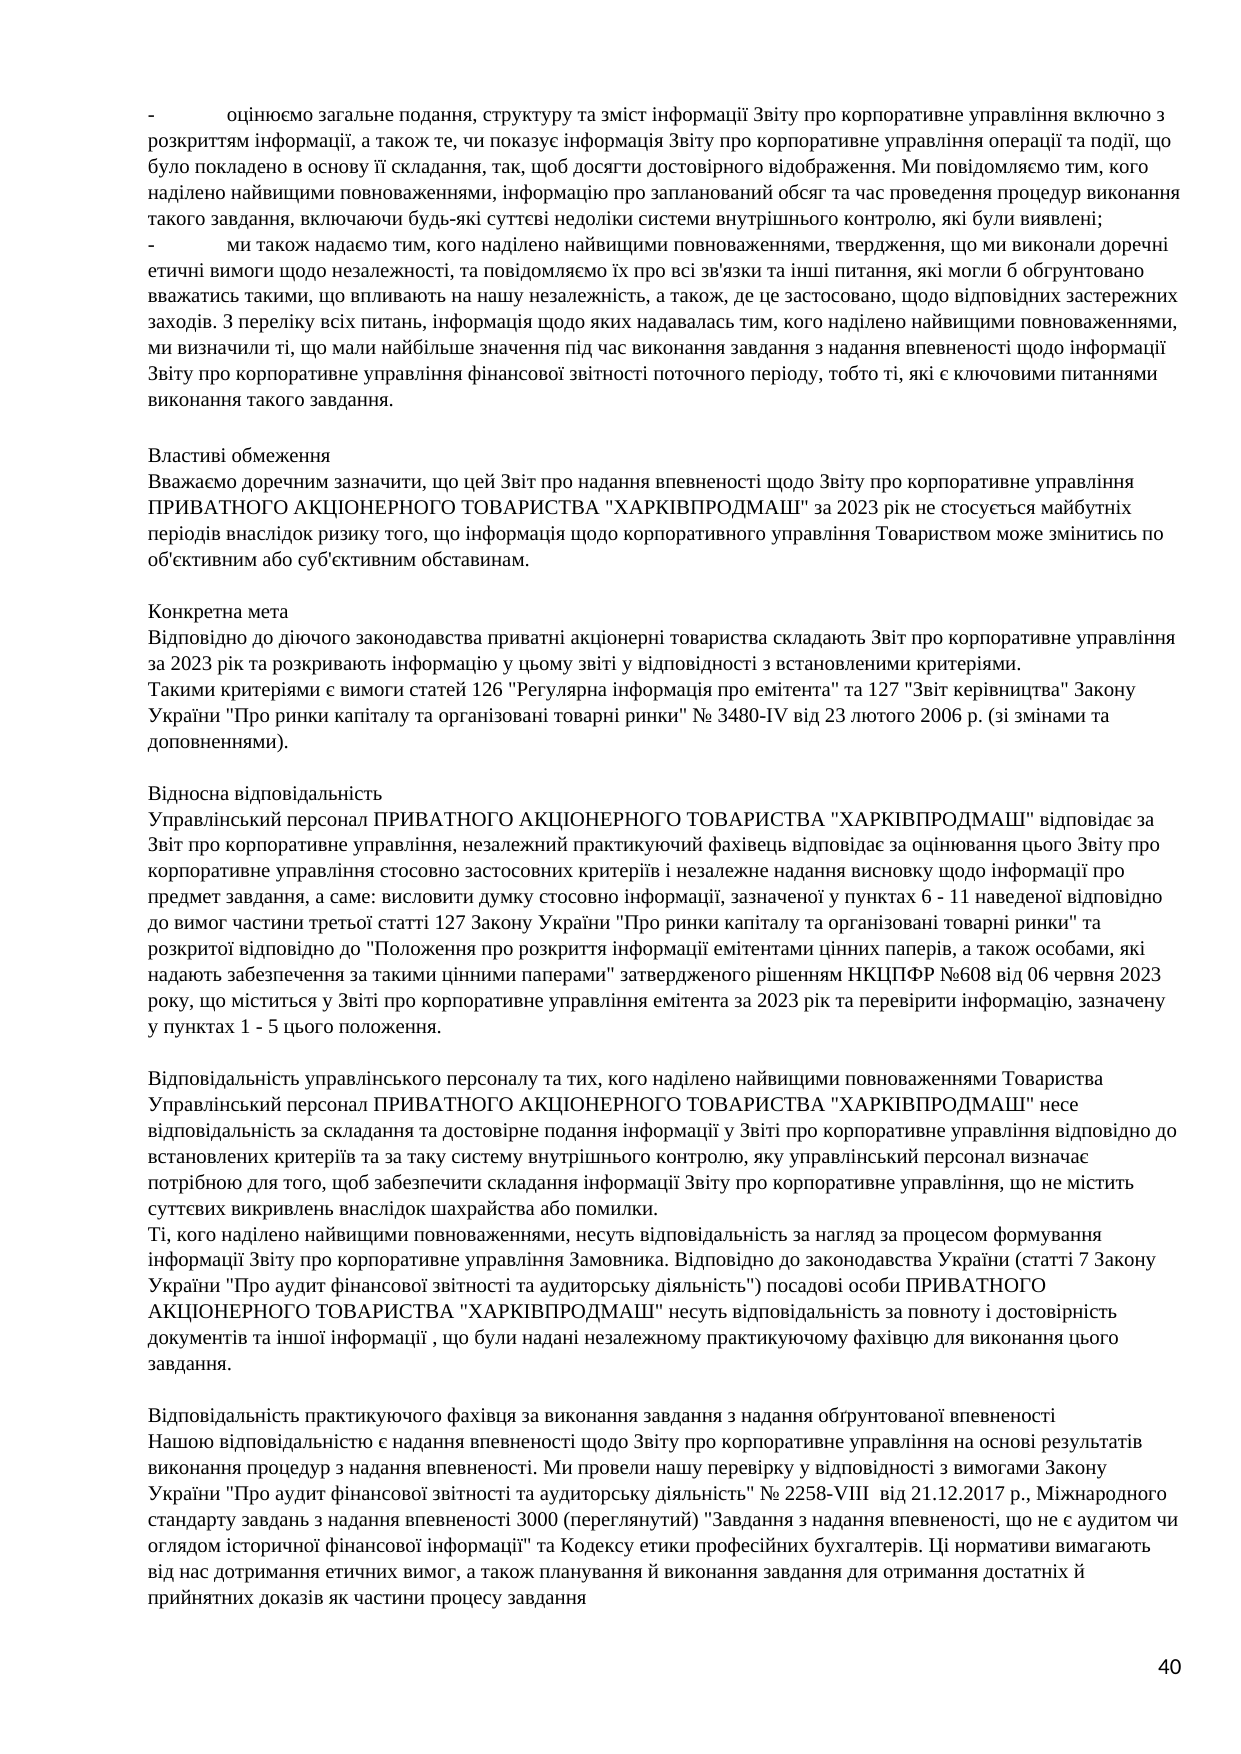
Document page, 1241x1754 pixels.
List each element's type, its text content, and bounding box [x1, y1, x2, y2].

text Управлінський персонал ПРИВАТНОГО АКЦІОНЕРНОГО ТОВАРИСТВА "ХАРКІВПРОДМАШ" несе відповідальність за складання та достовірне подання інформації у Звіті про корпоративне управління відповідно до встановлених критеріїв та за таку систему внутрішнього контролю, яку управлінський персонал визначає потрібною для того, щоб забезпечити складання інформації Звіту про корпоративне управління, що не містить суттєвих викривлень внаслідок шахрайства або помилки. [148, 1092, 1181, 1219]
text Такими критеріями є вимоги статей 126 "Регулярна інформація про емітента" та 127 "Звіт керівництва" Закону України "Про ринки капіталу та організовані товарні ринки" № 3480-IV від 23 лютого 2006 р. (зі змінами та доповненнями). [148, 677, 1181, 753]
text Нашою відповідальністю є надання впевненості щодо Звіту про корпоративне управління на основі результатів виконання процедур з надання впевненості. Ми провели нашу перевірку у відповідності з вимогами Закону України "Про аудит фінансової звітності та аудиторську діяльність" № 2258-VIII від 21.12.2017 р., Міжнародного стандарту завдань з надання впевненості 3000 (переглянутий) "Завдання з надання впевненості, що не є аудитом чи оглядом історичної фінансової інформації" та Кодексу етики професійних бухгалтерів. Ці нормативи вимагають від нас дотримання етичних вимог, а також планування й виконання завдання для отримання достатніх й прийнятних доказів як частини процесу завдання [148, 1429, 1181, 1609]
text Вважаємо доречним зазначити, що цей Звіт про надання впевненості щодо Звіту про корпоративне управління ПРИВАТНОГО АКЦІОНЕРНОГО ТОВАРИСТВА "ХАРКІВПРОДМАШ" за 2023 рік не стосується майбутніх періодів внаслідок ризику того, що інформація щодо корпоративного управління Товариством може змінитись по об'єктивним або суб'єктивним обставинам. [148, 469, 1181, 571]
text Відповідальність практикуючого фахівця за виконання завдання з надання обґрунтованої впевненості [148, 1403, 1181, 1427]
text Властиві обмеження [148, 443, 1181, 467]
text Відповідно до діючого законодавства приватні акціонерні товариства складають Звіт про корпоративне управління за 2023 рік та розкривають інформацію у цьому звіті у відповідності з встановленими критеріями. [148, 625, 1181, 675]
text Відповідальність управлінського персоналу та тих, кого наділено найвищими повноваженнями Товариства [148, 1066, 1181, 1090]
text Конкретна мета [148, 599, 1181, 623]
text Ті, кого наділено найвищими повноваженнями, несуть відповідальність за нагляд за процесом формування інформації Звіту про корпоративне управління Замовника. Відповідно до законодавства України (статті 7 Закону України "Про аудит фінансової звітності та аудиторську діяльність") посадові особи ПРИВАТНОГО АКЦІОНЕРНОГО ТОВАРИСТВА "ХАРКІВПРОДМАШ" несуть відповідальність за повноту і достовірність документів та іншої інформації , що були надані незалежному практикуючому фахівцю для виконання цього завдання. [148, 1221, 1181, 1375]
text Відносна відповідальність [148, 781, 1181, 804]
text - ми також надаємо тим, кого наділено найвищими повноваженнями, твердження, що ми виконали доречні етичні вимоги щодо незалежності, та повідомляємо їх про всі зв'язки та інші питання, які могли б обгрунтовано вважатись такими, що впливають на нашу незалежність, а також, де це застосовано, щодо відповідних застережних заходів. З переліку всіх питань, інформація щодо яких надавалась тим, кого наділено найвищими повноваженнями, ми визначили ті, що мали найбільше значення під час виконання завдання з надання впевненості щодо інформації Звіту про корпоративне управління фінансової звітності поточного періоду, тобто ті, які є ключовими питаннями виконання такого завдання. [148, 232, 1181, 411]
text - оцінюємо загальне подання, структуру та зміст інформації Звіту про корпоративне управління включно з розкриттям інформації, а також те, чи показує інформація Звіту про корпоративне управління операції та події, що було покладено в основу її складання, так, щоб досягти достовірного відображення. Ми повідомляємо тим, кого наділено найвищими повноваженнями, інформацію про запланований обсяг та час проведення процедур виконання такого завдання, включаючи будь-які суттєві недоліки системи внутрішнього контролю, які були виявлені; [148, 102, 1181, 230]
text Управлінський персонал ПРИВАТНОГО АКЦІОНЕРНОГО ТОВАРИСТВА "ХАРКІВПРОДМАШ" відповідає за Звіт про корпоративне управління, незалежний практикуючий фахівець відповідає за оцінювання цього Звіту про корпоративне управління стосовно застосовних критеріїв і незалежне надання висновку щодо інформації про предмет завдання, а саме: висловити думку стосовно інформації, зазначеної у пунктах 6 - 11 наведеної відповідно до вимог частини третьої статті 127 Закону України "Про ринки капіталу та організовані товарні ринки" та розкритої відповідно до "Положення про розкриття інформації емітентами цінних паперів, а також особами, які надають забезпечення за такими цінними паперами" затвердженого рішенням НКЦПФР №608 від 06 червня 2023 року, що міститься у Звіті про корпоративне управління емітента за 2023 рік та перевірити інформацію, зазначену у пунктах 1 - 5 цього положення. [148, 806, 1181, 1038]
